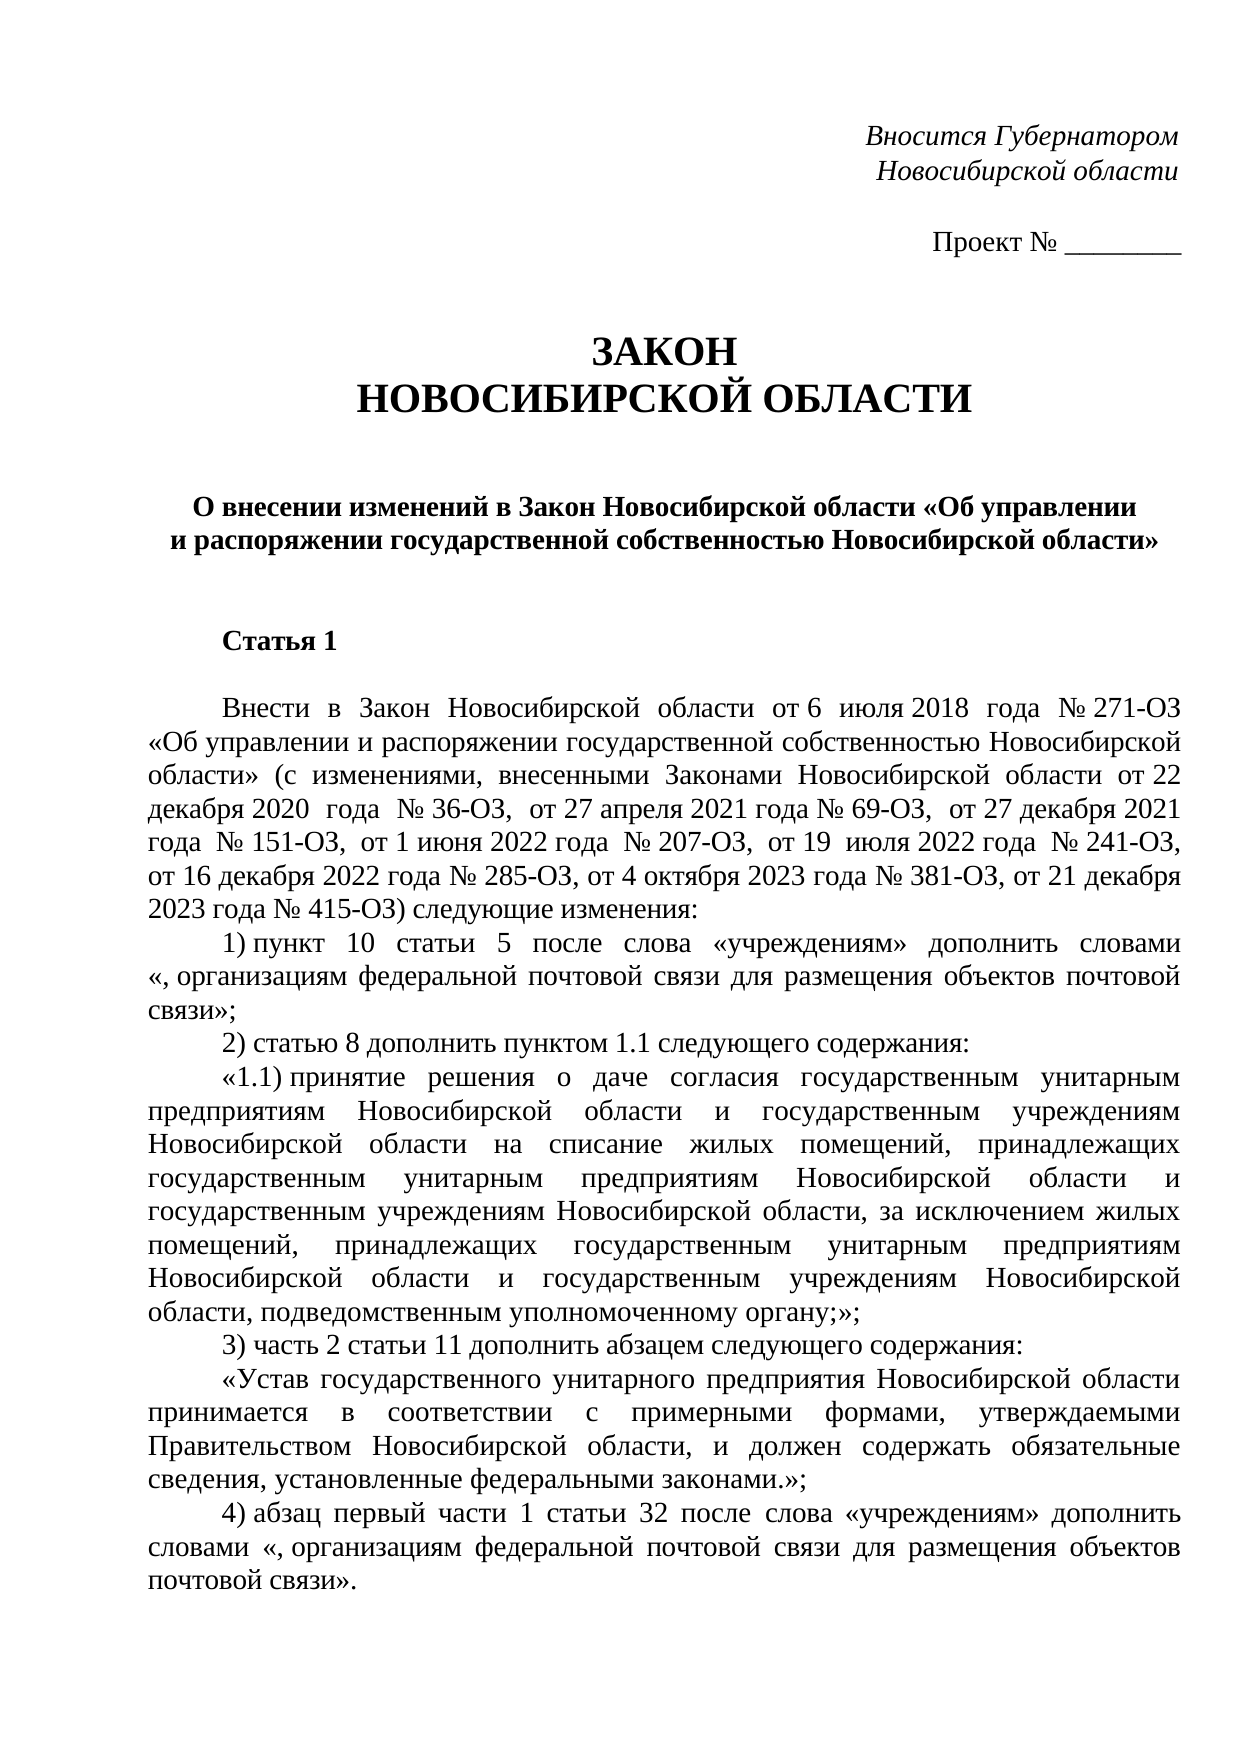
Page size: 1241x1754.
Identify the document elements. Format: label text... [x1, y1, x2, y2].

text «Устав государственного унитарного предприятия Новосибирской области принимается в соответствии с примерными формами, утверждаемыми Правительством Новосибирской области, и должен содержать обязательные сведения, установленные федеральными законами.»; [148, 1361, 1181, 1495]
text «1.1) принятие решения о даче согласия государственным унитарным предприятиям Новосибирской области и государственным учреждениям Новосибирской области на списание жилых помещений, принадлежащих государственным унитарным предприятиям Новосибирской области и государственным учреждениям Новосибирской области, за исключением жилых помещений, принадлежащих государственным унитарным предприятиям Новосибирской области и государственным учреждениям Новосибирской области, подведомственным уполномоченному органу;»; [148, 1059, 1181, 1327]
text 4) абзац первый части 1 статьи 32 после слова «учреждениям» дополнить словами «, организациям федеральной почтовой связи для размещения объектов почтовой связи». [148, 1495, 1181, 1596]
text ЗАКОН [148, 326, 1181, 374]
text Вносится Губернатором [148, 118, 1181, 152]
text О внесении изменений в Закон Новосибирской области «Об управлении и распоряжении государственной собственностью Новосибирской области» [148, 489, 1181, 556]
text Новосибирской области [148, 153, 1181, 187]
text Внести в Закон Новосибирской области от 6 июля 2018 года № 271-ОЗ «Об управлении и распоряжении государственной собственностью Новосибирской области» (с изменениями, внесенными Законами Новосибирской области от 22 декабря 2020 года № 36-ОЗ, от 27 апреля 2021 года № 69-ОЗ, от 27 декабря 2021 года № 151-ОЗ, от 1 июня 2022 года № 207-ОЗ, от 19 июля 2022 года № 241-ОЗ, от 16 декабря 2022 года № 285-ОЗ, от 4 октября 2023 года № 381-ОЗ, от 21 декабря 2023 года № 415-ОЗ) следующие изменения: [148, 690, 1181, 925]
text 1) пункт 10 статьи 5 после слова «учреждениям» дополнить словами «, организациям федеральной почтовой связи для размещения объектов почтовой связи»; [148, 925, 1181, 1026]
text НОВОСИБИРСКОЙ ОБЛАСТИ [148, 374, 1181, 422]
text Статья 1 [148, 623, 1181, 657]
text 2) статью 8 дополнить пунктом 1.1 следующего содержания: [148, 1026, 1181, 1059]
text 3) часть 2 статьи 11 дополнить абзацем следующего содержания: [148, 1327, 1181, 1361]
text Проект № ________ [148, 224, 1181, 257]
